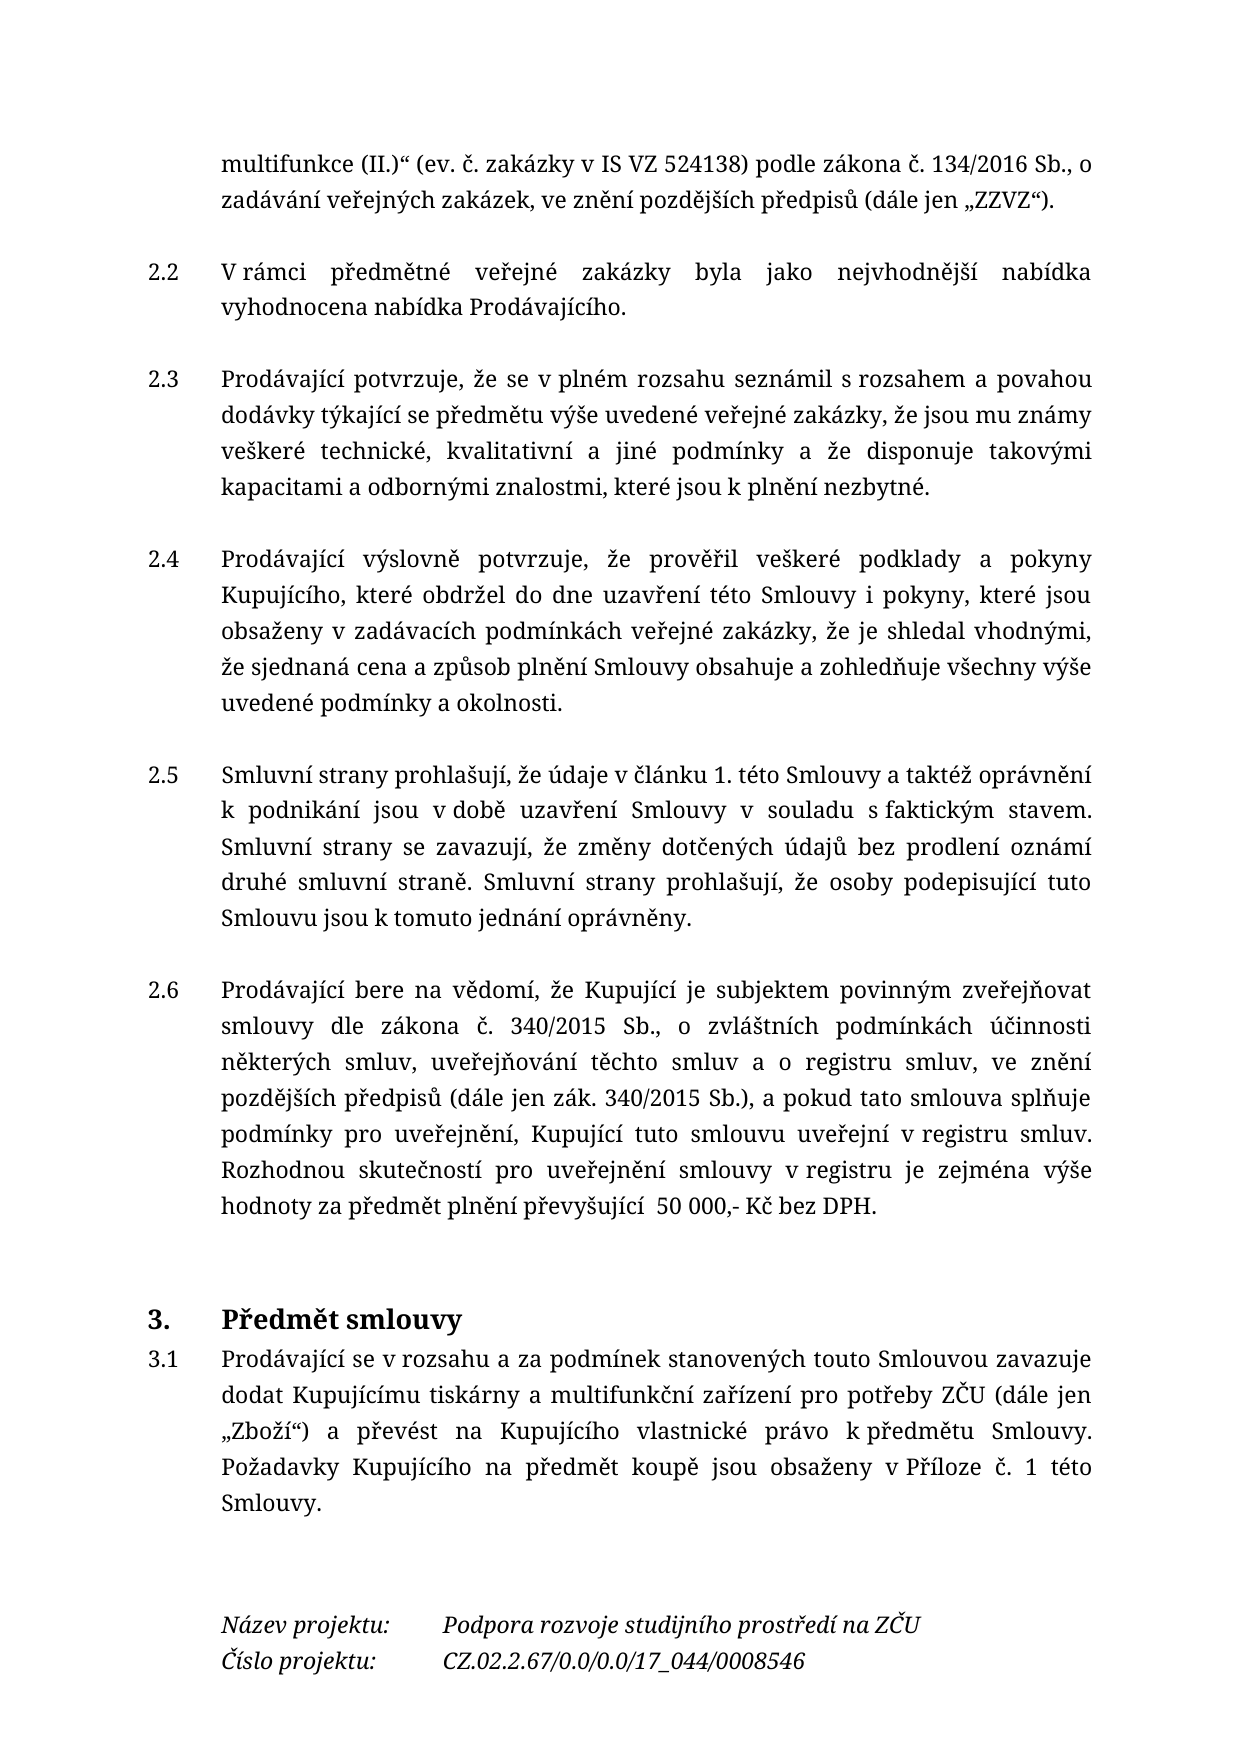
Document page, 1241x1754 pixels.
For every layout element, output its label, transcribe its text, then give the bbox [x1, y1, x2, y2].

text 2.4 Prodávající výslovně potvrzuje, že prověřil veškeré podklady a pokyny Kupujícího, které obdržel do dne uzavření této Smlouvy i pokyny, které jsou obsaženy v zadávacích podmínkách veřejné zakázky, že je shledal vhodnými, že sjednaná cena a způsob plnění Smlouvy obsahuje a zohledňuje všechny výše uvedené podmínky a okolnosti. [148, 543, 1093, 718]
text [148, 148, 1093, 215]
text 3. Předmět smlouvy [148, 1301, 1093, 1338]
text 2.2 V rámci předmětné veřejné zakázky byla jako nejvhodnější nabídka vyhodnocena nabídka Prodávajícího. [148, 255, 1093, 323]
text 3.1 Prodávající se v rozsahu a za podmínek stanovených touto Smlouvou zavazuje dodat Kupujícímu tiskárny a multifunkční zařízení pro potřeby ZČU (dále jen „Zboží“) a převést na Kupujícího vlastnické právo k předmětu Smlouvy. Požadavky Kupujícího na předmět koupě jsou obsaženy v Příloze č. 1 této Smlouvy. [148, 1343, 1093, 1518]
text 2.5 Smluvní strany prohlašují, že údaje v článku 1. této Smlouvy a taktéž oprávnění k podnikání jsou v době uzavření Smlouvy v souladu s faktickým stavem. Smluvní strany se zavazují, že změny dotčených údajů bez prodlení oznámí druhé smluvní straně. Smluvní strany prohlašují, že osoby podepisující tuto Smlouvu jsou k tomuto jednání oprávněny. [148, 758, 1093, 933]
text 2.6 Prodávající bere na vědomí, že Kupující je subjektem povinným zveřejňovat smlouvy dle zákona č. 340/2015 Sb., o zvláštních podmínkách účinnosti některých smluv, uveřejňování těchto smluv a o registru smluv, ve znění pozdějších předpisů (dále jen zák. 340/2015 Sb.), a pokud tato smlouva splňuje podmínky pro uveřejnění, Kupující tuto smlouvu uveřejní v registru smluv. Rozhodnou skutečností pro uveřejnění smlouvy v registru je zejména výše hodnoty za předmět plnění převyšující 50 000,- Kč bez DPH. [148, 974, 1093, 1221]
text 2.3 Prodávající potvrzuje, že se v plném rozsahu seznámil s rozsahem a povahou dodávky týkající se předmětu výše uvedené veřejné zakázky, že jsou mu známy veškeré technické, kvalitativní a jiné podmínky a že disponuje takovými kapacitami a odbornými znalostmi, které jsou k plnění nezbytné. [148, 363, 1093, 502]
